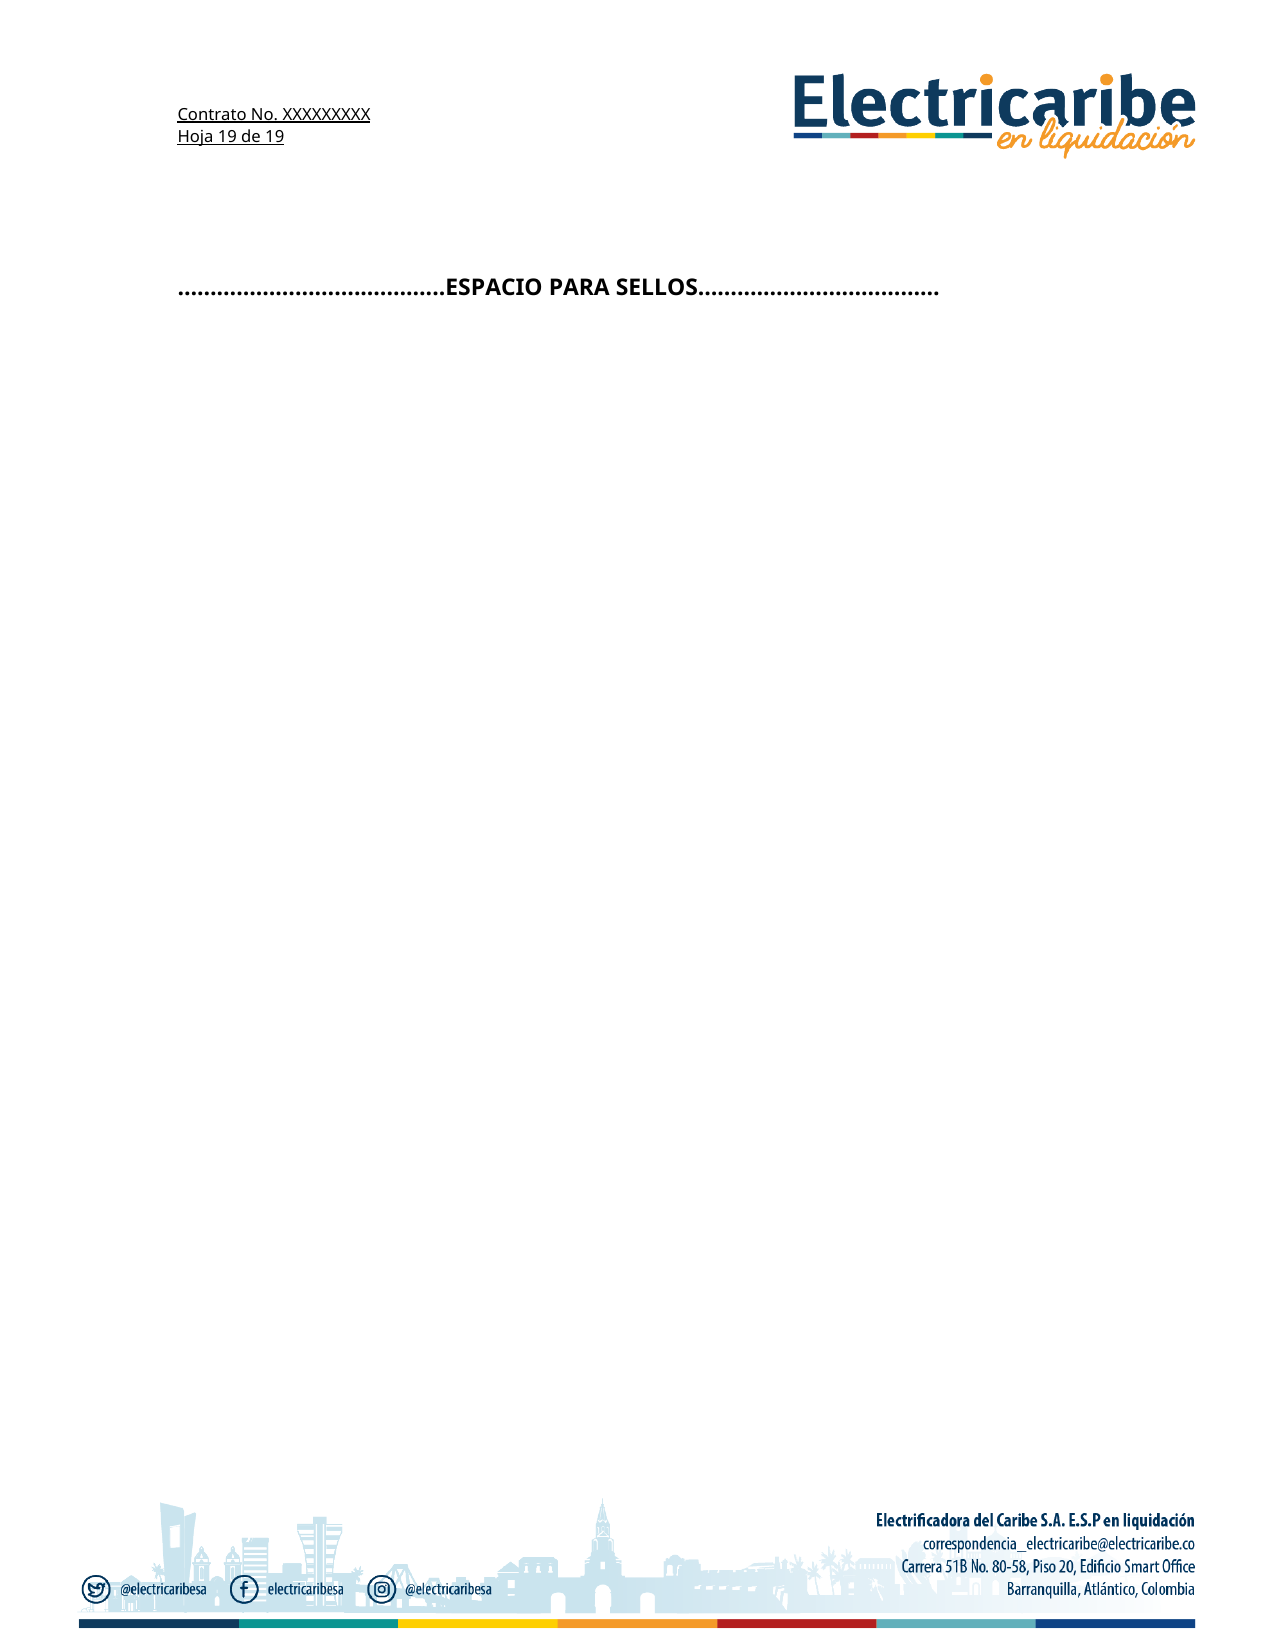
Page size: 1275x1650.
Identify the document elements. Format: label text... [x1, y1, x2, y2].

picture [0, 7, 1272, 1650]
text ………………………..………...ESPACIO PARA SELLOS…….………………………… [177, 270, 1098, 302]
